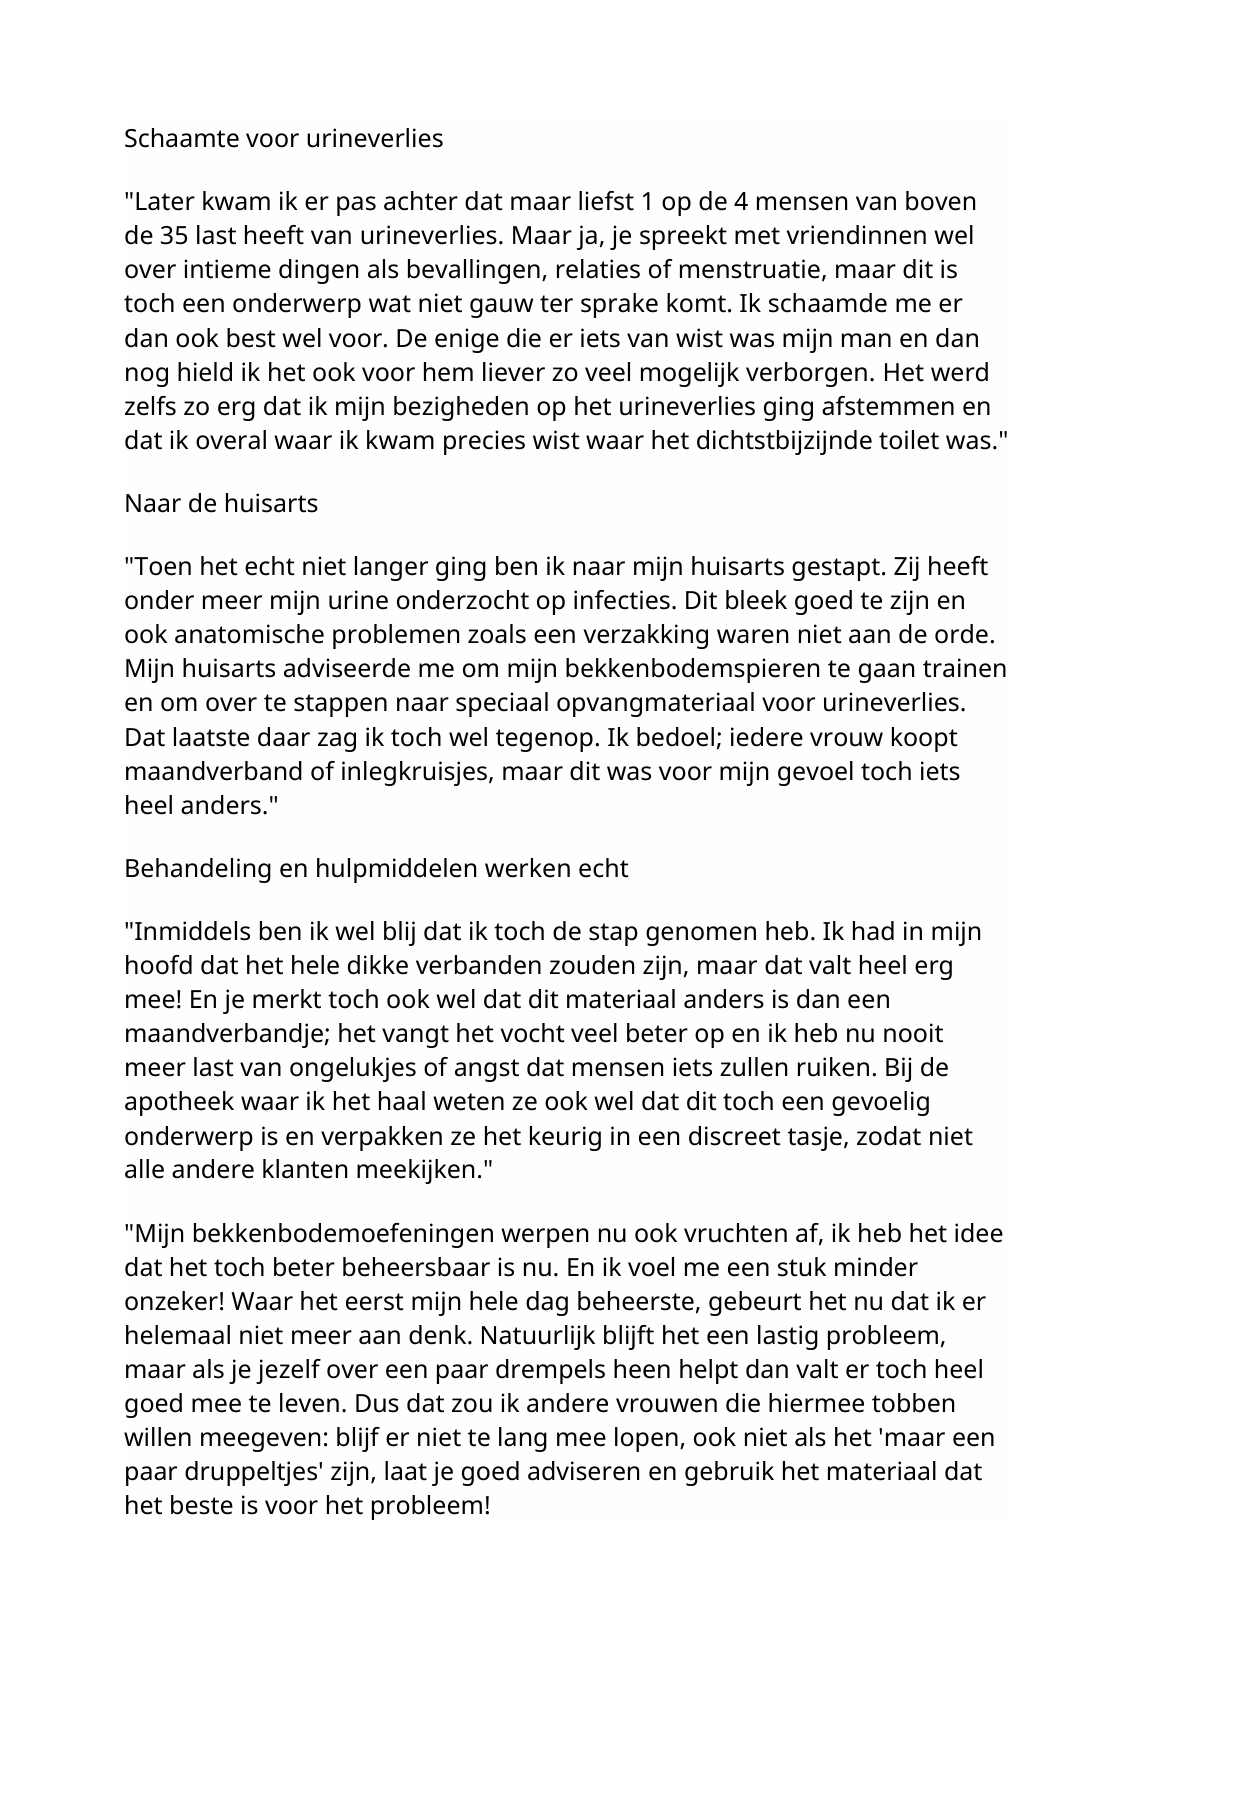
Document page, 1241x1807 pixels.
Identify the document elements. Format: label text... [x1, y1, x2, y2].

text "Later kwam ik er pas achter dat maar liefst 1 op de 4 mensen van boven de 35 last heeft van urineverlies. Maar ja, je spreekt met vriendinnen wel over intieme dingen als bevallingen, relaties of menstruatie, maar dit is toch een onderwerp wat niet gauw ter sprake komt. Ik schaamde me er dan ook best wel voor. De enige die er iets van wist was mijn man en dan nog hield ik het ook voor hem liever zo veel mogelijk verborgen. Het werd zelfs zo erg dat ik mijn bezigheden op het urineverlies ging afstemmen en dat ik overal waar ik kwam precies wist waar het dichtstbijzijnde toilet was." [124, 184, 1011, 456]
text "Mijn bekkenbodemoefeningen werpen nu ook vruchten af, ik heb het idee dat het toch beter beheersbaar is nu. En ik voel me een stuk minder onzeker! Waar het eerst mijn hele dag beheerste, gebeurt het nu dat ik er helemaal niet meer aan denk. Natuurlijk blijft het een lastig probleem, maar als je jezelf over een paar drempels heen helpt dan valt er toch heel goed mee te leven. Dus dat zou ik andere vrouwen die hiermee tobben willen meegeven: blijf er niet te lang mee lopen, ook niet als het 'maar een paar druppeltjes' zijn, laat je goed adviseren en gebruik het materiaal dat het beste is voor het probleem! [124, 1215, 1011, 1522]
text "Inmiddels ben ik wel blij dat ik toch de stap genomen heb. Ik had in mijn hoofd dat het hele dikke verbanden zouden zijn, maar dat valt heel erg mee! En je merkt toch ook wel dat dit materiaal anders is dan een maandverbandje; het vangt het vocht veel beter op en ik heb nu nooit meer last van ongelukjes of angst dat mensen iets zullen ruiken. Bij de apotheek waar ik het haal weten ze ook wel dat dit toch een gevoelig onderwerp is en verpakken ze het keurig in een discreet tasje, zodat niet alle andere klanten meekijken." [124, 914, 1011, 1186]
text Schaamte voor urineverlies [124, 121, 1011, 155]
text Behandeling en hulpmiddelen werken echt [124, 851, 1011, 884]
text Naar de huisarts [124, 486, 1011, 520]
text "Toen het echt niet langer ging ben ik naar mijn huisarts gestapt. Zij heeft onder meer mijn urine onderzocht op infecties. Dit bleek goed te zijn en ook anatomische problemen zoals een verzakking waren niet aan de orde. Mijn huisarts adviseerde me om mijn bekkenbodemspieren te gaan trainen en om over te stappen naar speciaal opvangmateriaal voor urineverlies. Dat laatste daar zag ik toch wel tegenop. Ik bedoel; iedere vrouw koopt maandverband of inlegkruisjes, maar dit was voor mijn gevoel toch iets heel anders." [124, 549, 1011, 821]
